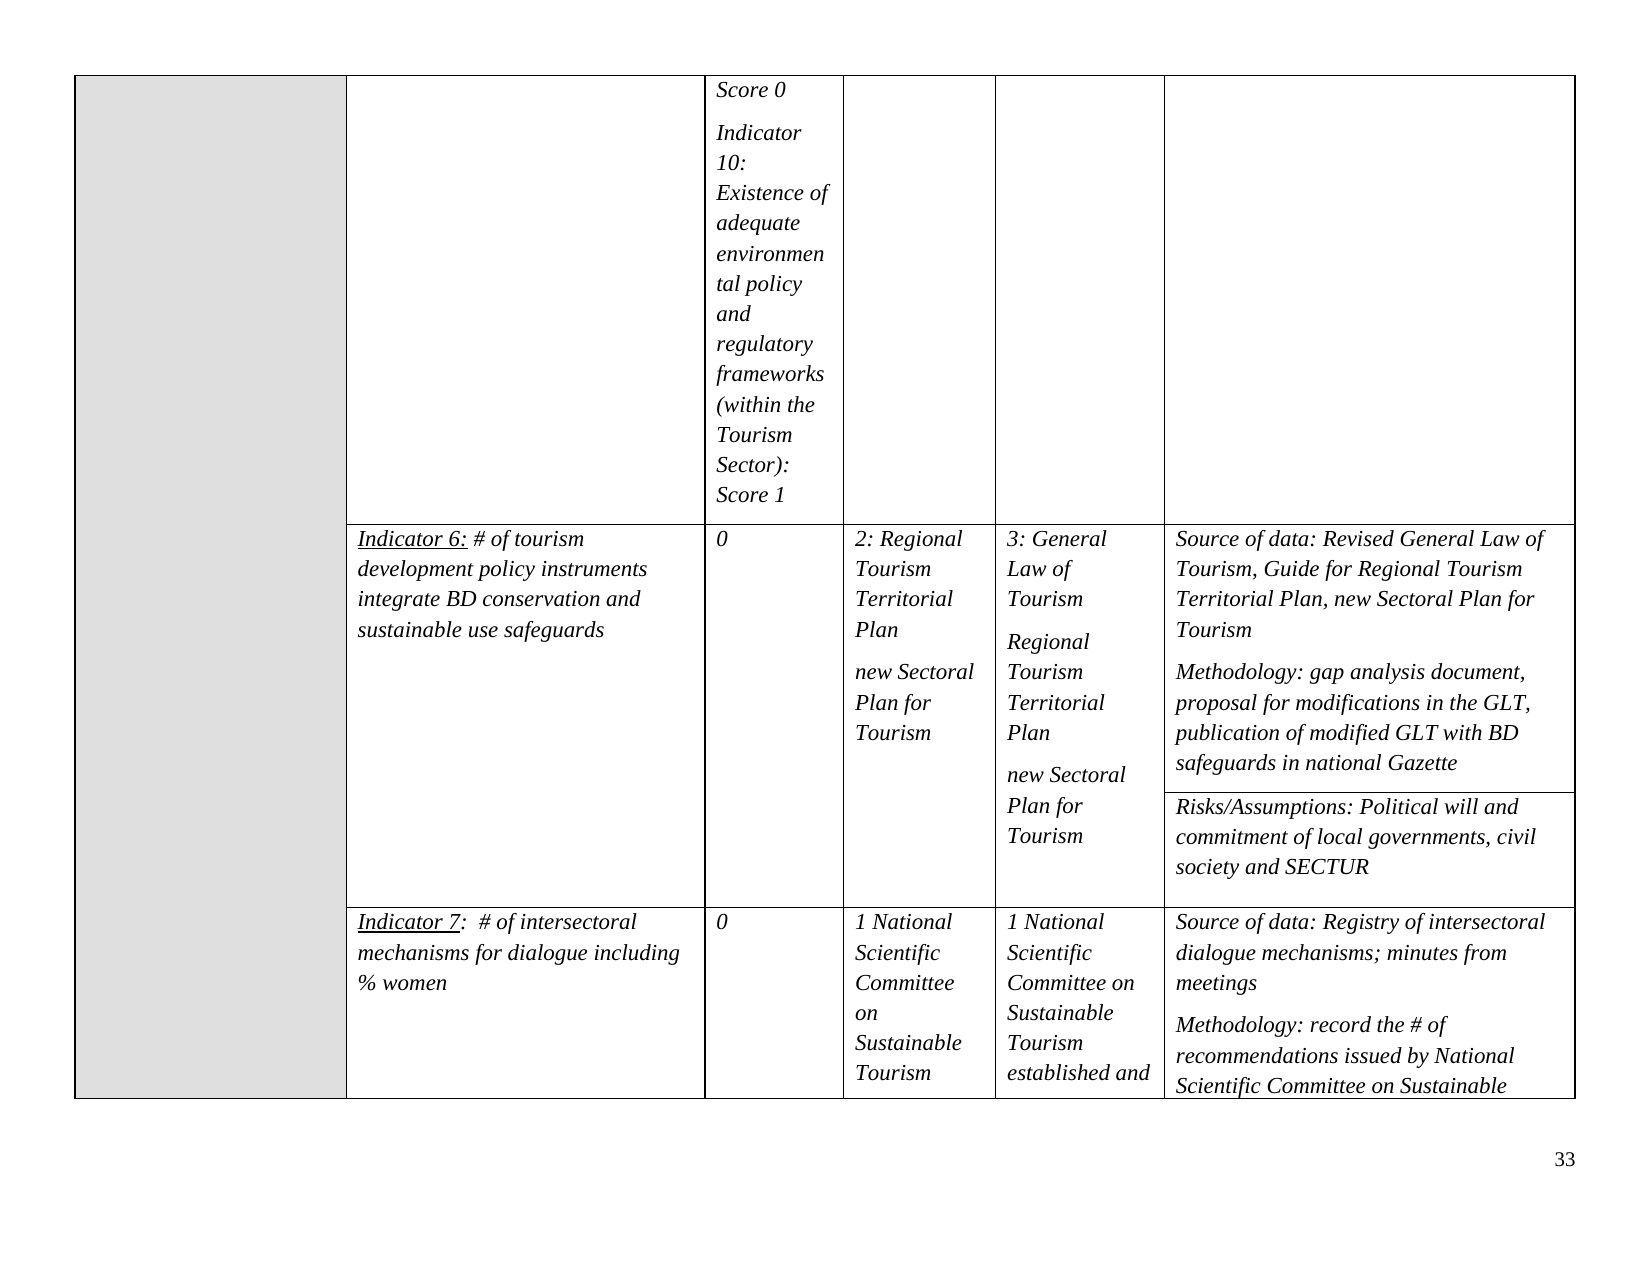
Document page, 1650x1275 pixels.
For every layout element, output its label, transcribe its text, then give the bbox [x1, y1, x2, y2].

table_cell Risks/Assumptions: Political will and commitment of local governments, civil society and SECTUR [1165, 793, 1574, 907]
table_cell 3: General Law of Tourism Regional Tourism Territorial Plan new Sectoral Plan for Tourism [996, 525, 1164, 907]
table_cell 2: Regional Tourism Territorial Plan new Sectoral Plan for Tourism [844, 525, 995, 907]
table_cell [844, 908, 995, 1098]
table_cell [996, 908, 1164, 1098]
table_cell 0 [706, 525, 843, 907]
table_cell 0 [706, 908, 843, 1098]
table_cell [347, 908, 704, 1098]
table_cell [1165, 76, 1574, 524]
table_cell Source of data: Revised General Law of Tourism, Guide for Regional Tourism Territorial Plan, new Sectoral Plan for Tourism Methodology: gap analysis document, proposal for modifications in the GLT, publication of modified GLT with BD safeguards in national Gazette [1165, 525, 1574, 792]
table_cell Indicator 6: # of tourism development policy instruments integrate BD conservation and sustainable use safeguards [347, 525, 704, 907]
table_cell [1165, 908, 1574, 1098]
